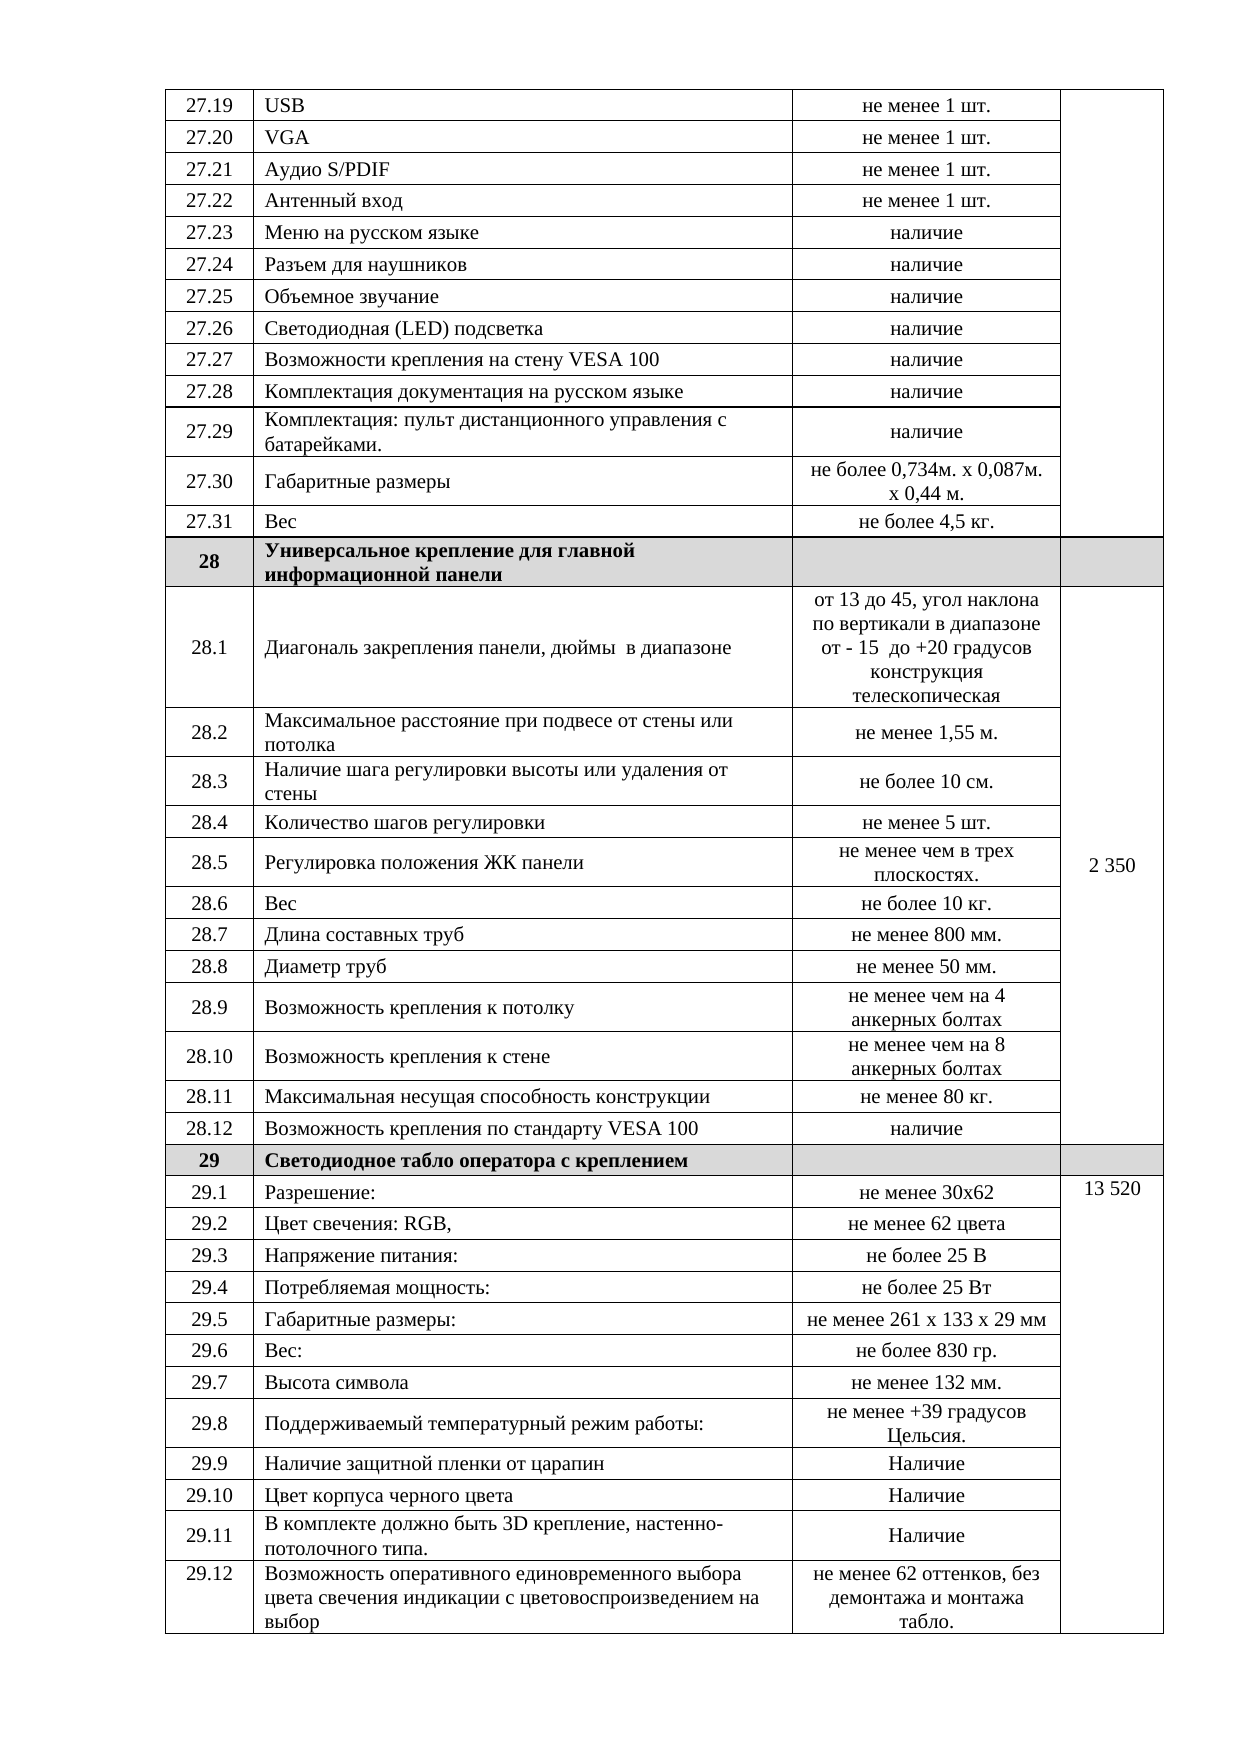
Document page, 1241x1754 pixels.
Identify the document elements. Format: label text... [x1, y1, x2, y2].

table_cell Комплектация: пульт дистанционного управления с батарейками. [254, 408, 792, 456]
table_cell Комплектация документация на русском языке [254, 376, 792, 406]
table_cell 27.22 [166, 185, 253, 216]
table_cell не более 25 Вт [793, 1272, 1060, 1302]
table_cell 28.4 [166, 806, 253, 837]
table_cell Светодиодная (LED) подсветка [254, 312, 792, 343]
table_cell 29.10 [166, 1480, 253, 1510]
table_cell не менее 261 х 133 x 29 мм [793, 1303, 1060, 1334]
table_cell 27.29 [166, 408, 253, 456]
table_cell 28.11 [166, 1081, 253, 1112]
table_cell наличие [793, 408, 1060, 456]
table_cell Габаритные размеры [254, 457, 792, 505]
table_cell 28.6 [166, 887, 253, 918]
table_cell не менее 1 шт. [793, 121, 1060, 152]
table_cell 29.4 [166, 1272, 253, 1302]
table_cell не менее +39 градусов Цельсия. [793, 1399, 1060, 1447]
table_cell 27.21 [166, 153, 253, 184]
table_cell 29.11 [166, 1511, 253, 1559]
table_cell Универсальное крепление для главной информационной панели [254, 538, 792, 586]
table_cell наличие [793, 1113, 1060, 1143]
table_cell 29.9 [166, 1448, 253, 1478]
table_cell не менее 30х62 [793, 1176, 1060, 1207]
table_cell от 13 до 45, угол наклона по вертикали в диапазоне от - 15 до +20 градусов конструкция телескопическая [793, 587, 1060, 707]
table_cell Разъем для наушников [254, 249, 792, 279]
table_cell Аудио S/PDIF [254, 153, 792, 184]
table_cell 29.8 [166, 1399, 253, 1447]
table_cell 28.3 [166, 757, 253, 805]
table_cell не менее 62 цвета [793, 1208, 1060, 1239]
table_cell 28.8 [166, 951, 253, 982]
table_cell Возможность крепления к потолку [254, 983, 792, 1031]
table_cell не менее 132 мм. [793, 1367, 1060, 1398]
table_cell Вес [254, 887, 792, 918]
table_cell наличие [793, 280, 1060, 311]
table_cell Возможность крепления по стандарту VESA 100 [254, 1113, 792, 1143]
table_cell не менее 50 мм. [793, 951, 1060, 982]
table_cell 27.26 [166, 312, 253, 343]
table_cell [793, 1145, 1060, 1175]
table_cell не менее чем на 4 анкерных болтах [793, 983, 1060, 1031]
table_cell 28.9 [166, 983, 253, 1031]
table_cell Поддерживаемый температурный режим работы: [254, 1399, 792, 1447]
table_cell Возможность оперативного единовременного выбора цвета свечения индикации с цветовоспроизведением на выбор [254, 1561, 792, 1633]
table_cell не менее 5 шт. [793, 806, 1060, 837]
table_cell 28.10 [166, 1032, 253, 1080]
table_cell Максимальное расстояние при подвесе от стены или потолка [254, 708, 792, 756]
table_cell не более 10 см. [793, 757, 1060, 805]
table_cell Антенный вход [254, 185, 792, 216]
table_cell 28.7 [166, 919, 253, 950]
table_cell Меню на русском языке [254, 217, 792, 247]
table_cell Регулировка положения ЖК панели [254, 838, 792, 886]
table_cell 27.24 [166, 249, 253, 279]
table_cell [793, 538, 1060, 586]
table_cell 2 350 [1061, 587, 1163, 1143]
table_cell 28.2 [166, 708, 253, 756]
table_cell 29 [166, 1145, 253, 1175]
table_cell 28.12 [166, 1113, 253, 1143]
table_cell не более 830 гр. [793, 1335, 1060, 1366]
table_cell не менее 1 шт. [793, 185, 1060, 216]
table_cell 27.19 [166, 90, 253, 120]
table_cell 27.28 [166, 376, 253, 406]
table_cell наличие [793, 344, 1060, 374]
table_cell 27.25 [166, 280, 253, 311]
table_cell Вес: [254, 1335, 792, 1366]
table_cell 29.5 [166, 1303, 253, 1334]
table_cell Диагональ закрепления панели, дюймы в диапазоне [254, 587, 792, 707]
table_cell не менее чем на 8 анкерных болтах [793, 1032, 1060, 1080]
table_cell Потребляемая мощность: [254, 1272, 792, 1302]
table_cell не менее 62 оттенков, без демонтажа и монтажа табло. [793, 1561, 1060, 1633]
table_cell 28 [166, 538, 253, 586]
table_cell Высота символа [254, 1367, 792, 1398]
table_cell не менее 1 шт. [793, 153, 1060, 184]
table_cell 29.2 [166, 1208, 253, 1239]
table_cell не менее 800 мм. [793, 919, 1060, 950]
table_cell Габаритные размеры: [254, 1303, 792, 1334]
table_cell Возможности крепления на стену VESA 100 [254, 344, 792, 374]
table_cell Светодиодное табло оператора с креплением [254, 1145, 792, 1175]
table_cell не более 10 кг. [793, 887, 1060, 918]
table_cell не менее чем в трех плоскостях. [793, 838, 1060, 886]
table_cell наличие [793, 312, 1060, 343]
table_cell 27.31 [166, 506, 253, 536]
table_cell Диаметр труб [254, 951, 792, 982]
table_cell 28.5 [166, 838, 253, 886]
table_cell 29.7 [166, 1367, 253, 1398]
table_cell не менее 80 кг. [793, 1081, 1060, 1112]
table_cell В комплекте должно быть 3D крепление, настенно-потолочного типа. [254, 1511, 792, 1559]
table_cell 27.23 [166, 217, 253, 247]
table_cell Разрешение: [254, 1176, 792, 1207]
table_cell не менее 1,55 м. [793, 708, 1060, 756]
table_cell 27.30 [166, 457, 253, 505]
table_cell Количество шагов регулировки [254, 806, 792, 837]
table_cell Объемное звучание [254, 280, 792, 311]
table_cell Длина составных труб [254, 919, 792, 950]
table_cell [1061, 1145, 1163, 1175]
table_cell наличие [793, 217, 1060, 247]
table_cell Наличие защитной пленки от царапин [254, 1448, 792, 1478]
table_cell не более 4,5 кг. [793, 506, 1060, 536]
table_cell USB [254, 90, 792, 120]
table_cell не менее 1 шт. [793, 90, 1060, 120]
table_cell Наличие [793, 1480, 1060, 1510]
table_cell Возможность крепления к стене [254, 1032, 792, 1080]
table_cell Цвет корпуса черного цвета [254, 1480, 792, 1510]
table_cell Наличие [793, 1448, 1060, 1478]
table_cell 27.20 [166, 121, 253, 152]
table_cell [1061, 538, 1163, 586]
table_cell 29.12 [166, 1561, 253, 1633]
table_cell Наличие [793, 1511, 1060, 1559]
table_cell 29.3 [166, 1240, 253, 1271]
table_cell Цвет свечения: RGB, [254, 1208, 792, 1239]
table_cell 13 520 [1061, 1176, 1163, 1633]
table_cell не более 0,734м. х 0,087м. х 0,44 м. [793, 457, 1060, 505]
table_cell 27.27 [166, 344, 253, 374]
table_cell VGA [254, 121, 792, 152]
table_cell наличие [793, 376, 1060, 406]
table_cell 29.1 [166, 1176, 253, 1207]
table_cell 29.6 [166, 1335, 253, 1366]
table_cell не более 25 В [793, 1240, 1060, 1271]
table_cell наличие [793, 249, 1060, 279]
table_cell 28.1 [166, 587, 253, 707]
table_cell Вес [254, 506, 792, 536]
table_cell Напряжение питания: [254, 1240, 792, 1271]
table_cell Наличие шага регулировки высоты или удаления от стены [254, 757, 792, 805]
table_cell Максимальная несущая способность конструкции [254, 1081, 792, 1112]
